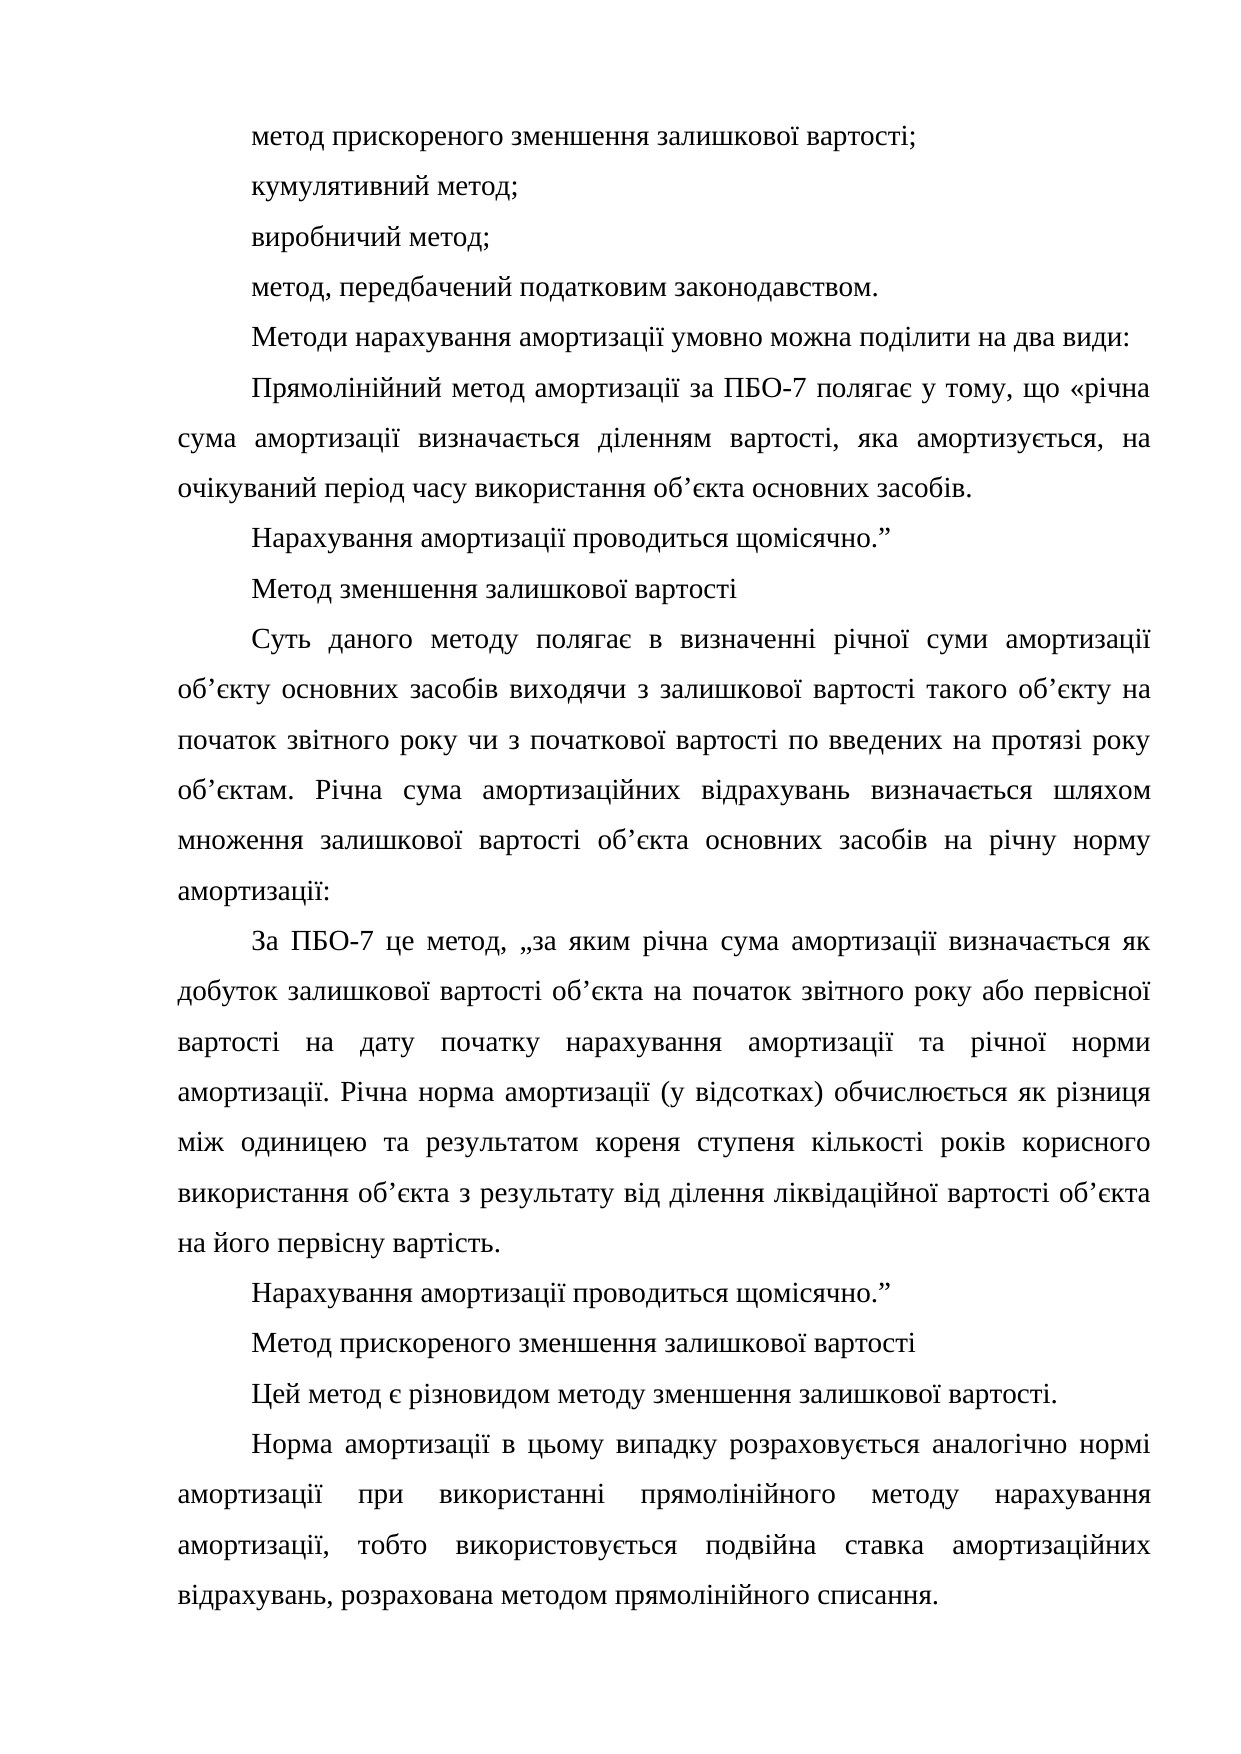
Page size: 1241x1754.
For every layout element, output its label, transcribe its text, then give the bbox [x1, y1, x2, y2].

text Суть даного методу полягає в визначенні річної суми амортизації об’єкту основних засобів виходячи з залишкової вартості такого об’єкту на початок звітного року чи з початкової вартості по введених на протязі року об’єктам. Річна сума амортизаційних відрахувань визначається шляхом множення залишкової вартості об’єкта основних засобів на річну норму амортизації: [177, 621, 1152, 906]
text метод, передбачений податковим законодавством. [177, 269, 1152, 303]
text Методи нарахування амортизації умовно можна поділити на два види: [177, 319, 1152, 353]
text Цей метод є різновидом методу зменшення залишкової вартості. [177, 1376, 1152, 1409]
text Прямолінійний метод амортизації за ПБО-7 полягає у тому, що «річна сума амортизації визначається діленням вартості, яка амортизується, на очікуваний період часу використання об’єкта основних засобів. [177, 370, 1152, 504]
text За ПБО-7 це метод, „за яким річна сума амортизації визначається як добуток залишкової вартості об’єкта на початок звітного року або первісної вартості на дату початку нарахування амортизації та річної норми амортизації. Річна норма амортизації (у відсотках) обчислюється як різниця між одиницею та результатом кореня ступеня кількості років корисного використання об’єкта з результату від ділення ліквідаційної вартості об’єкта на його первісну вартість. [177, 923, 1152, 1258]
text виробничий метод; [177, 219, 1152, 252]
text Метод прискореного зменшення залишкової вартості [177, 1326, 1152, 1359]
text метод прискореного зменшення залишкової вартості; [177, 118, 1152, 152]
text Нарахування амортизації проводиться щомісячно.” [177, 1275, 1152, 1309]
text Норма амортизації в цьому випадку розраховується аналогічно нормі амортизації при використанні прямолінійного методу нарахування амортизації, тобто використовується подвійна ставка амортизаційних відрахувань, розрахована методом прямолінійного списання. [177, 1426, 1152, 1611]
text кумулятивний метод; [177, 168, 1152, 202]
text Метод зменшення залишкової вартості [177, 571, 1152, 604]
text Нарахування амортизації проводиться щомісячно.” [177, 521, 1152, 554]
